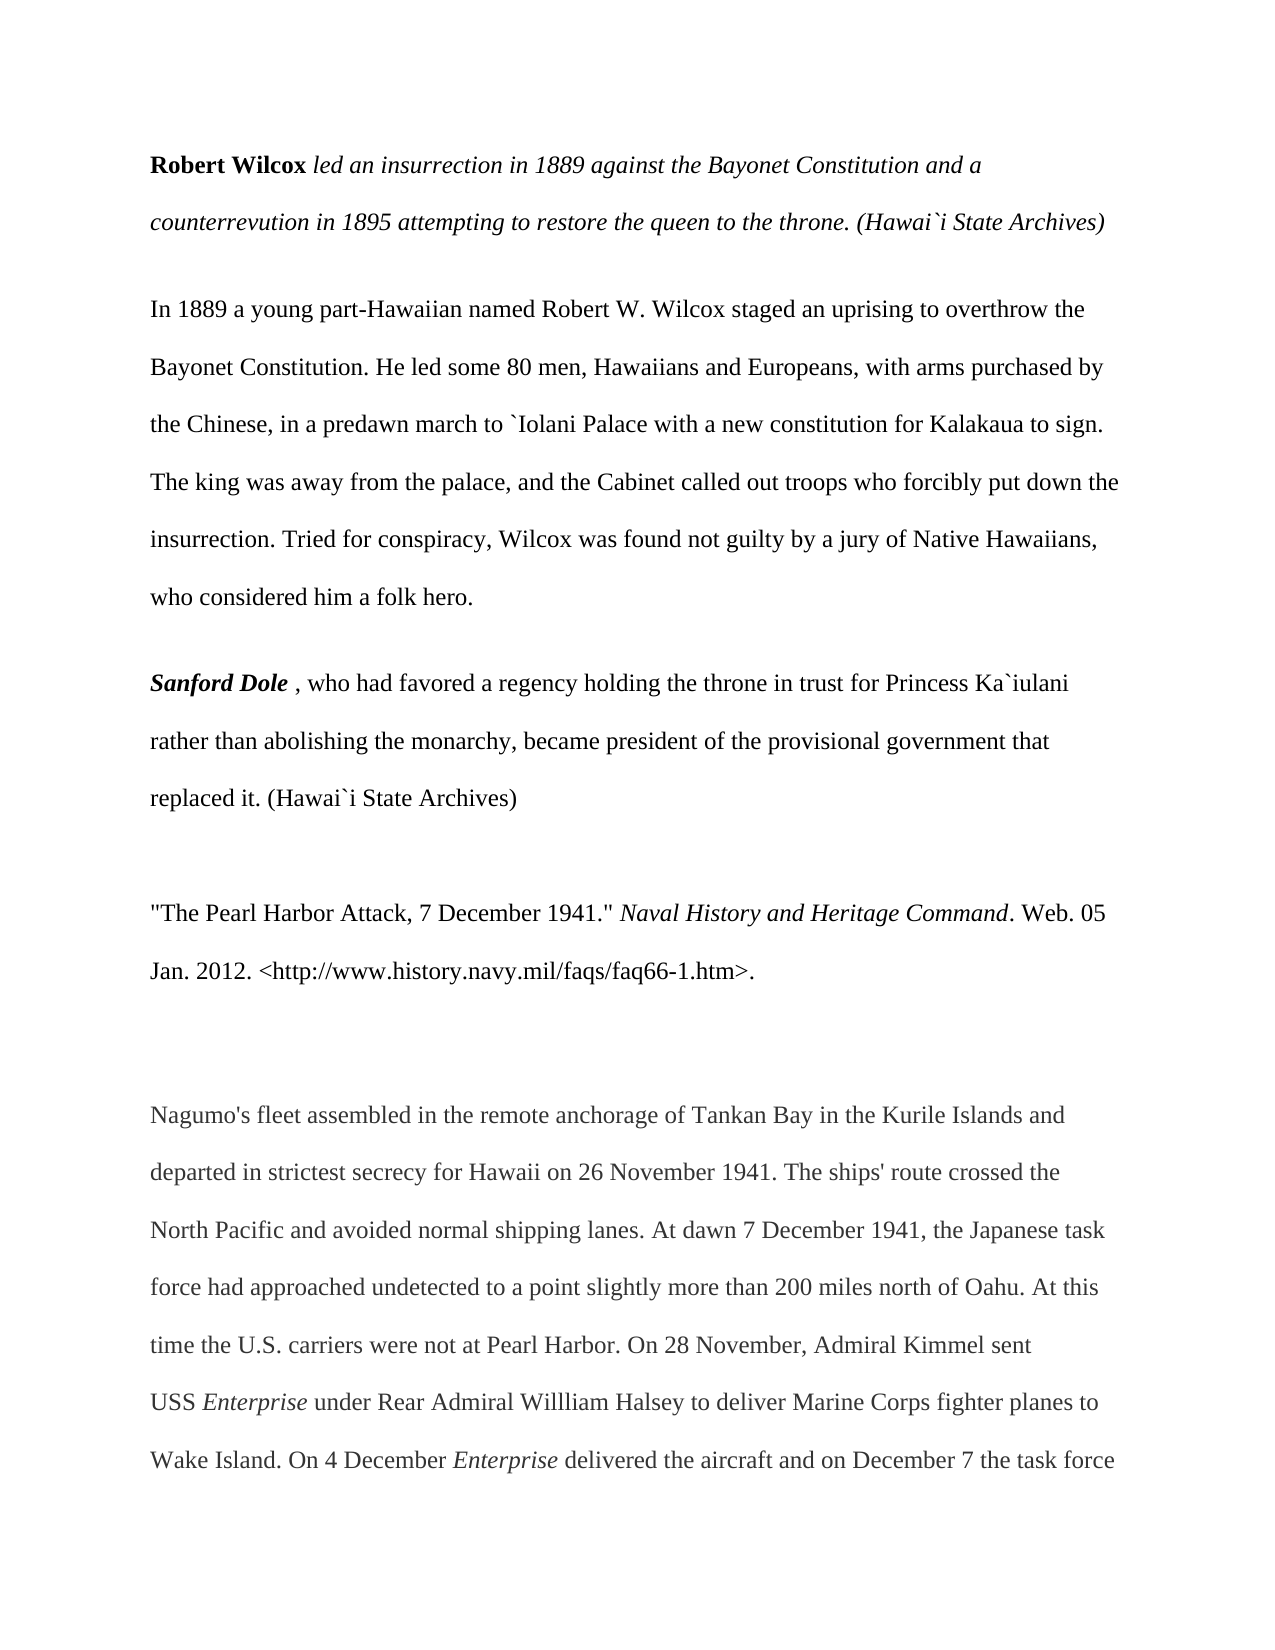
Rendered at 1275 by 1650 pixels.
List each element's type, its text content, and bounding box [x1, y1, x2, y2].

text "The Pearl Harbor Attack, 7 December 1941." Naval History and Heritage Command. Web. 05 Jan. 2012. <http://www.history.navy.mil/faqs/faq66-1.htm>. [150, 898, 1125, 984]
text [150, 1100, 1125, 1474]
text In 1889 a young part-Hawaiian named Robert W. Wilcox staged an uprising to overthrow the Bayonet Constitution. He led some 80 men, Hawaiians and Europeans, with arms purchased by the Chinese, in a predawn march to `Iolani Palace with a new constitution for Kalakaua to sign. The king was away from the palace, and the Cabinet called out troops who forcibly put down the insurrection. Tried for conspiracy, Wilcox was found not guilty by a jury of Native Hawaiians, who considered him a folk hero. [150, 294, 1125, 610]
text Robert Wilcox led an insurrection in 1889 against the Bayonet Constitution and a counterrevution in 1895 attempting to restore the queen to the throne. (Hawai`i State Archives) [150, 150, 1125, 236]
text Sanford Dole , who had favored a regency holding the throne in trust for Princess Ka`iulani rather than abolishing the monarchy, became president of the provisional government that replaced it. (Hawai`i State Archives) [150, 668, 1125, 812]
